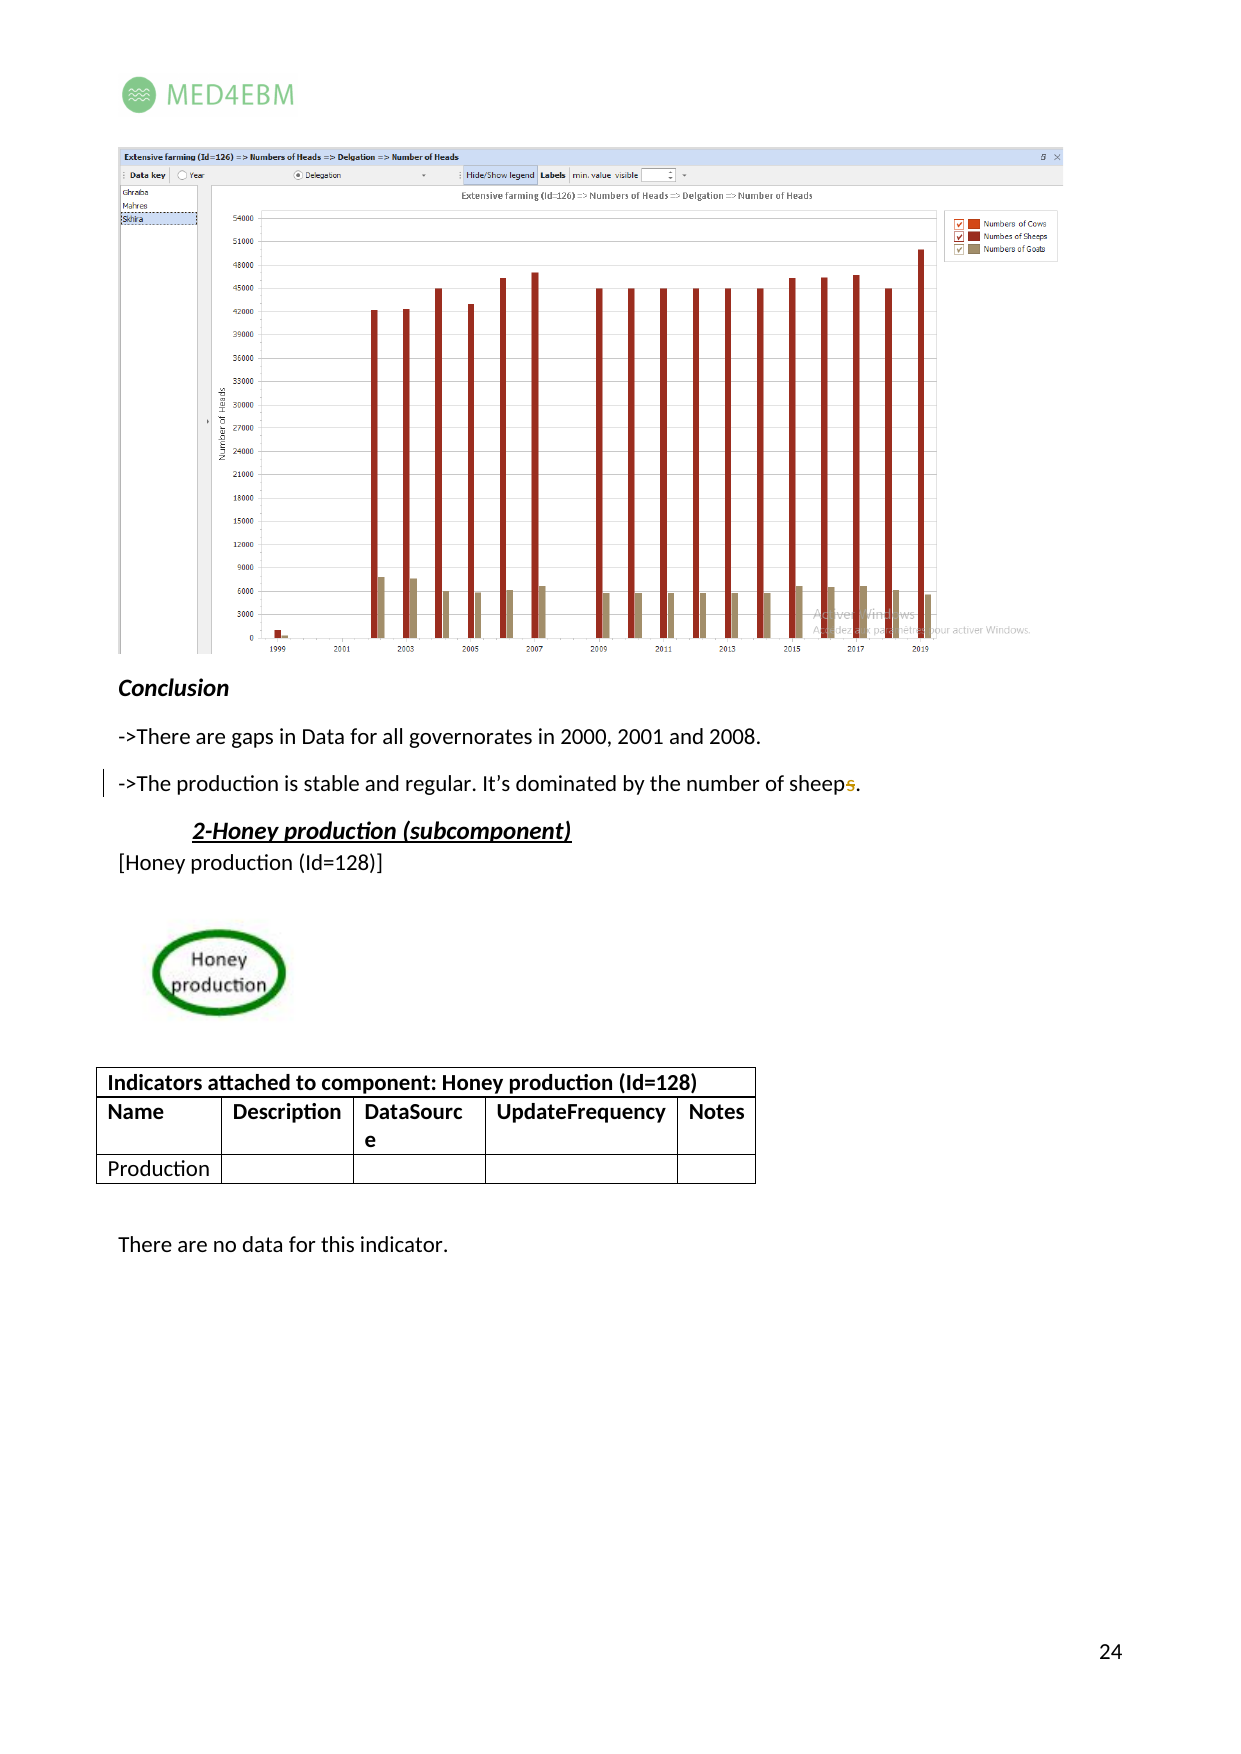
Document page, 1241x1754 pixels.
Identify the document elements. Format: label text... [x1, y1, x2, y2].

picture [118, 895, 319, 1049]
table_cell [354, 1155, 485, 1182]
table_header Indicators attached to component: Honey production (Id=128) [97, 1068, 755, 1096]
table_cell [678, 1155, 755, 1182]
table_cell [486, 1155, 677, 1182]
text ->The production is stable and regular. It’s dominated by the number of sheep. [118, 769, 1122, 797]
subtitle 2-Honey production (subcomponent) [192, 816, 1122, 846]
table_cell UpdateFrequency [486, 1098, 677, 1153]
text Conclusion [118, 672, 1122, 703]
table_cell Description [222, 1098, 353, 1153]
text There are no data for this indicator. [118, 1230, 1122, 1258]
table_cell Name [97, 1098, 221, 1153]
table_cell Notes [678, 1098, 755, 1153]
picture [118, 73, 298, 117]
table_cell DataSource [354, 1098, 485, 1153]
text ->There are gaps in Data for all governorates in 2000, 2001 and 2008. [118, 722, 1122, 750]
picture [118, 147, 1064, 654]
text [Honey production (Id=128)] [118, 848, 1122, 876]
table_cell [222, 1155, 353, 1182]
table_cell Production [97, 1155, 221, 1182]
